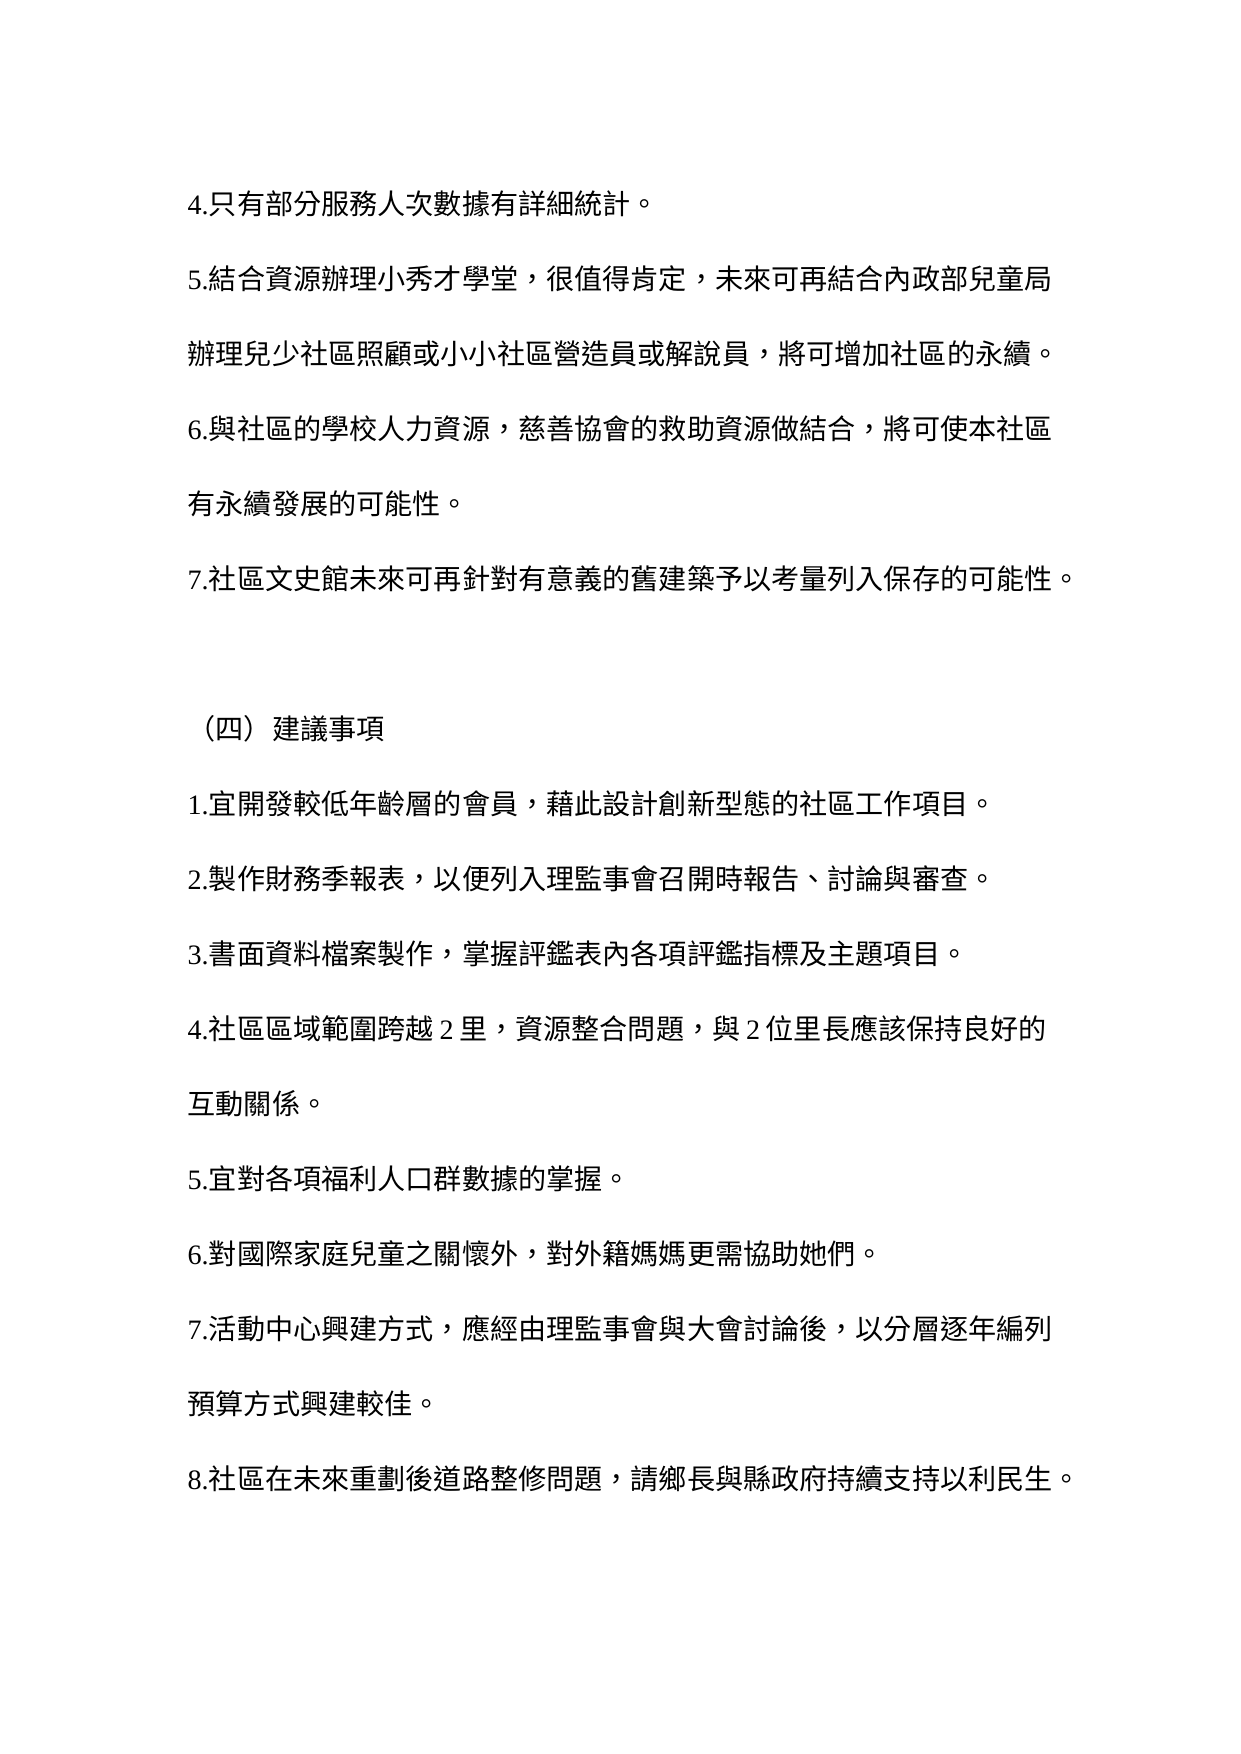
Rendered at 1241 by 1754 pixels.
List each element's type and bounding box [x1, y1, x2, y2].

text [187, 164, 1053, 1514]
